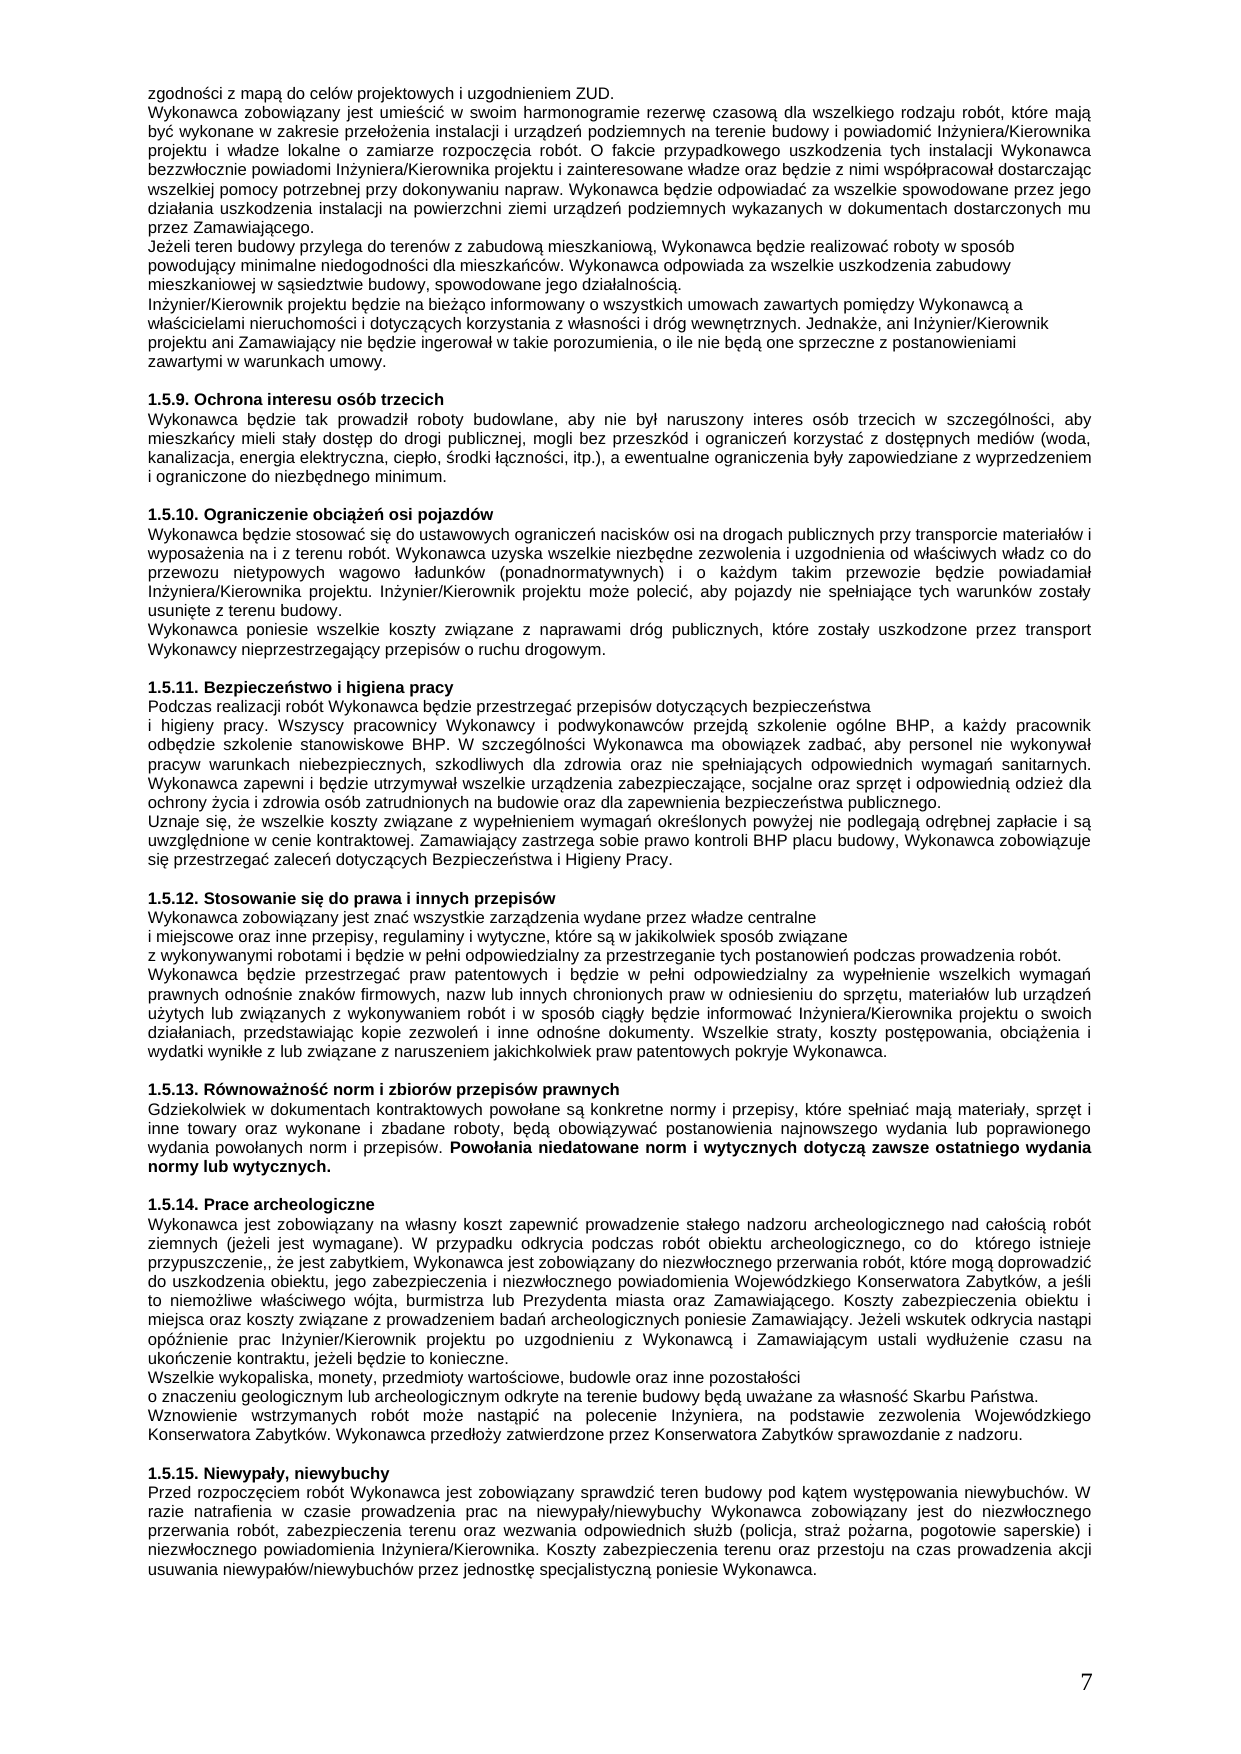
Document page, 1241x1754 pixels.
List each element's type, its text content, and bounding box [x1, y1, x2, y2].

text Wznowienie wstrzymanych robót może nastąpić na polecenie Inżyniera, na podstawie zezwolenia Wojewódzkiego Konserwatora Zabytków. Wykonawca przedłoży zatwierdzone przez Konserwatora Zabytków sprawozdanie z nadzoru. [148, 1406, 1092, 1444]
text 1.5.10. Ograniczenie obciążeń osi pojazdów [148, 505, 1092, 524]
text 1.5.14. Prace archeologiczne [148, 1195, 1092, 1214]
text Wszelkie wykopaliska, monety, przedmioty wartościowe, budowle oraz inne pozostałości o znaczeniu geologicznym lub archeologicznym odkryte na terenie budowy będą uważane za własność Skarbu Państwa. [148, 1368, 1092, 1406]
text Gdziekolwiek w dokumentach kontraktowych powołane są konkretne normy i przepisy, które spełniać mają materiały, sprzęt i inne towary oraz wykonane i zbadane roboty, będą obowiązywać postanowienia najnowszego wydania lub poprawionego wydania powołanych norm i przepisów. Powołania niedatowane norm i wytycznych dotyczą zawsze ostatniego wydania normy lub wytycznych. [148, 1099, 1092, 1176]
text Przed rozpoczęciem robót Wykonawca jest zobowiązany sprawdzić teren budowy pod kątem występowania niewybuchów. W razie natrafienia w czasie prowadzenia prac na niewypały/niewybuchy Wykonawca zobowiązany jest do niezwłocznego przerwania robót, zabezpieczenia terenu oraz wezwania odpowiednich służb (policja, straż pożarna, pogotowie saperskie) i niezwłocznego powiadomienia Inżyniera/Kierownika. Koszty zabezpieczenia terenu oraz przestoju na czas prowadzenia akcji usuwania niewypałów/niewybuchów przez jednostkę specjalistyczną poniesie Wykonawca. [148, 1483, 1092, 1578]
text Jeżeli teren budowy przylega do terenów z zabudową mieszkaniową, Wykonawca będzie realizować roboty w sposób powodujący minimalne niedogodności dla mieszkańców. Wykonawca odpowiada za wszelkie uszkodzenia zabudowy mieszkaniowej w sąsiedztwie budowy, spowodowane jego działalnością. [148, 237, 1092, 294]
text Wykonawca będzie przestrzegać praw patentowych i będzie w pełni odpowiedzialny za wypełnienie wszelkich wymagań prawnych odnośnie znaków firmowych, nazw lub innych chronionych praw w odniesieniu do sprzętu, materiałów lub urządzeń użytych lub związanych z wykonywaniem robót i w sposób ciągły będzie informować Inżyniera/Kierownika projektu o swoich działaniach, przedstawiając kopie zezwoleń i inne odnośne dokumenty. Wszelkie straty, koszty postępowania, obciążenia i wydatki wynikłe z lub związane z naruszeniem jakichkolwiek praw patentowych pokryje Wykonawca. [148, 965, 1092, 1061]
text Inżynier/Kierownik projektu będzie na bieżąco informowany o wszystkich umowach zawartych pomiędzy Wykonawcą a właścicielami nieruchomości i dotyczących korzystania z własności i dróg wewnętrznych. Jednakże, ani Inżynier/Kierownik projektu ani Zamawiający nie będzie ingerował w takie porozumienia, o ile nie będą one sprzeczne z postanowieniami zawartymi w warunkach umowy. [148, 294, 1092, 371]
text 1.5.9. Ochrona interesu osób trzecich [148, 390, 1092, 409]
text 1.5.11. Bezpieczeństwo i higiena pracy [148, 678, 1092, 697]
text Wykonawca będzie tak prowadził roboty budowlane, aby nie był naruszony interes osób trzecich w szczególności, aby mieszkańcy mieli stały dostęp do drogi publicznej, mogli bez przeszkód i ograniczeń korzystać z dostępnych mediów (woda, kanalizacja, energia elektryczna, ciepło, środki łączności, itp.), a ewentualne ograniczenia były zapowiedziane z wyprzedzeniem i ograniczone do niezbędnego minimum. [148, 409, 1092, 486]
text Wykonawca jest zobowiązany na własny koszt zapewnić prowadzenie stałego nadzoru archeologicznego nad całością robót ziemnych (jeżeli jest wymagane). W przypadku odkrycia podczas robót obiektu archeologicznego, co do którego istnieje przypuszczenie,, że jest zabytkiem, Wykonawca jest zobowiązany do niezwłocznego przerwania robót, które mogą doprowadzić do uszkodzenia obiektu, jego zabezpieczenia i niezwłocznego powiadomienia Wojewódzkiego Konserwatora Zabytków, a jeśli to niemożliwe właściwego wójta, burmistrza lub Prezydenta miasta oraz Zamawiającego. Koszty zabezpieczenia obiektu i miejsca oraz koszty związane z prowadzeniem badań archeologicznych poniesie Zamawiający. Jeżeli wskutek odkrycia nastąpi opóźnienie prac Inżynier/Kierownik projektu po uzgodnieniu z Wykonawcą i Zamawiającym ustali wydłużenie czasu na ukończenie kontraktu, jeżeli będzie to konieczne. [148, 1214, 1092, 1368]
text Wykonawca będzie stosować się do ustawowych ograniczeń nacisków osi na drogach publicznych przy transporcie materiałów i wyposażenia na i z terenu robót. Wykonawca uzyska wszelkie niezbędne zezwolenia i uzgodnienia od właściwych władz co do przewozu nietypowych wagowo ładunków (ponadnormatywnych) i o każdym takim przewozie będzie powiadamiał Inżyniera/Kierownika projektu. Inżynier/Kierownik projektu może polecić, aby pojazdy nie spełniające tych warunków zostały usunięte z terenu budowy. [148, 524, 1092, 620]
text 1.5.12. Stosowanie się do prawa i innych przepisów [148, 888, 1092, 908]
text 1.5.15. Niewypały, niewybuchy [148, 1463, 1092, 1483]
text Wykonawca zobowiązany jest znać wszystkie zarządzenia wydane przez władze centralne i miejscowe oraz inne przepisy, regulaminy i wytyczne, które są w jakikolwiek sposób związane z wykonywanymi robotami i będzie w pełni odpowiedzialny za przestrzeganie tych postanowień podczas prowadzenia robót. [148, 908, 1092, 965]
text Uznaje się, że wszelkie koszty związane z wypełnieniem wymagań określonych powyżej nie podlegają odrębnej zapłacie i są uwzględnione w cenie kontraktowej. Zamawiający zastrzega sobie prawo kontroli BHP placu budowy, Wykonawca zobowiązuje się przestrzegać zaleceń dotyczących Bezpieczeństwa i Higieny Pracy. [148, 812, 1092, 869]
text Podczas realizacji robót Wykonawca będzie przestrzegać przepisów dotyczących bezpieczeństwa i higieny pracy. Wszyscy pracownicy Wykonawcy i podwykonawców przejdą szkolenie ogólne BHP, a każdy pracownik odbędzie szkolenie stanowiskowe BHP. W szczególności Wykonawca ma obowiązek zadbać, aby personel nie wykonywał pracyw warunkach niebezpiecznych, szkodliwych dla zdrowia oraz nie spełniających odpowiednich wymagań sanitarnych. Wykonawca zapewni i będzie utrzymywał wszelkie urządzenia zabezpieczające, socjalne oraz sprzęt i odpowiednią odzież dla ochrony życia i zdrowia osób zatrudnionych na budowie oraz dla zapewnienia bezpieczeństwa publicznego. [148, 697, 1092, 812]
text Wykonawca zobowiązany jest umieścić w swoim harmonogramie rezerwę czasową dla wszelkiego rodzaju robót, które mają być wykonane w zakresie przełożenia instalacji i urządzeń podziemnych na terenie budowy i powiadomić Inżyniera/Kierownika projektu i władze lokalne o zamiarze rozpoczęcia robót. O fakcie przypadkowego uszkodzenia tych instalacji Wykonawca bezzwłocznie powiadomi Inżyniera/Kierownika projektu i zainteresowane władze oraz będzie z nimi współpracował dostarczając wszelkiej pomocy potrzebnej przy dokonywaniu napraw. Wykonawca będzie odpowiadać za wszelkie spowodowane przez jego działania uszkodzenia instalacji na powierzchni ziemi urządzeń podziemnych wykazanych w dokumentach dostarczonych mu przez Zamawiającego. [148, 103, 1092, 237]
text 1.5.13. Równoważność norm i zbiorów przepisów prawnych [148, 1080, 1092, 1099]
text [148, 83, 1092, 103]
text Wykonawca poniesie wszelkie koszty związane z naprawami dróg publicznych, które zostały uszkodzone przez transport Wykonawcy nieprzestrzegający przepisów o ruchu drogowym. [148, 620, 1092, 658]
